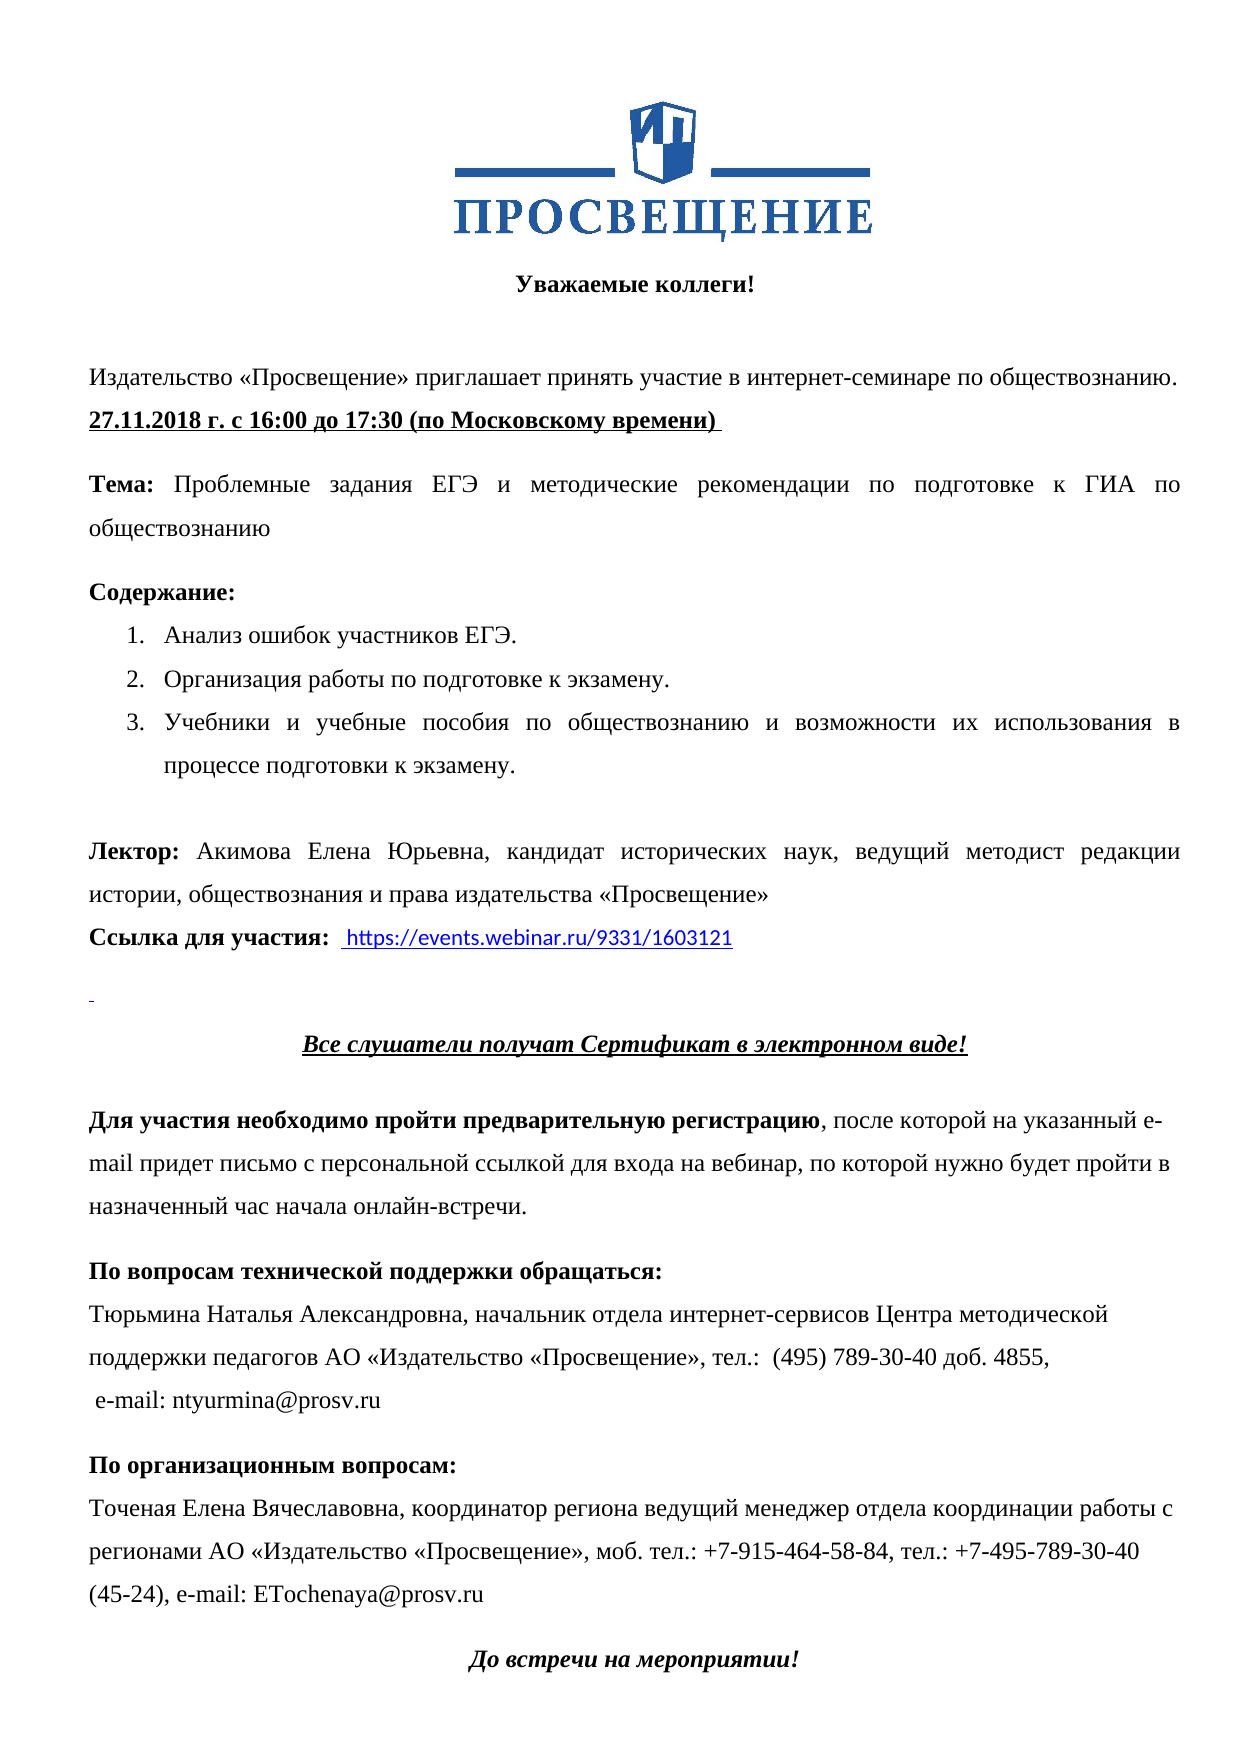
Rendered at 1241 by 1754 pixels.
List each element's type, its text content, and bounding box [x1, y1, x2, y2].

text e-mail: ntyurmina@prosv.ru [89, 1385, 1181, 1414]
list Учебники и учебные пособия по обществознанию и возможности их использования в процессе подготовки к экзамену. [126, 707, 1181, 779]
text До встречи на мероприятии! [89, 1644, 1181, 1673]
text Содержание: [89, 577, 1181, 606]
text Для участия необходимо пройти предварительную регистрацию, после которой на указанный e-mail придет письмо с персональной ссылкой для входа на вебинар, по которой нужно будет пройти в назначенный час начала онлайн-встречи. [89, 1105, 1181, 1220]
text Уважаемые коллеги! [89, 269, 1181, 298]
text Тюрьмина Наталья Александровна, начальник отдела интернет-сервисов Центра методической поддержки педагогов АО «Издательство «Просвещение», тел.: (495) 789-30-40 доб. 4855, [89, 1299, 1181, 1371]
text По организационным вопросам: [89, 1450, 1181, 1479]
text Ссылка для участия: https://events.webinar.ru/9331/1603121 [89, 922, 1181, 951]
list Анализ ошибок участников ЕГЭ. [126, 621, 1181, 649]
text По вопросам технической поддержки обращаться: [89, 1256, 1181, 1285]
text Издательство «Просвещение» приглашает принять участие в интернет-семинаре по обществознанию. [89, 362, 1181, 391]
text Все слушатели получат Сертификат в электронном виде! [89, 1029, 1181, 1058]
text 27.11.2018 г. с 16:00 до 17:30 (по Московскому времени) [89, 405, 1181, 434]
text Лектор: Акимова Елена Юрьевна, кандидат исторических наук, ведущий методист редакции истории, обществознания и права издательства «Просвещение» [89, 836, 1181, 908]
text Тема: Проблемные задания ЕГЭ и методические рекомендации по подготовке к ГИА по обществознанию [89, 469, 1181, 541]
list Организация работы по подготовке к экзамену. [126, 664, 1181, 692]
text Точеная Елена Вячеславовна, координатор региона ведущий менеджер отдела координации работы с регионами АО «Издательство «Просвещение», моб. тел.: +7-915-464-58-84, тел.: +7-495-789-30-40 (45-24), e-mail: ETochenaya@prosv.ru [89, 1493, 1181, 1608]
